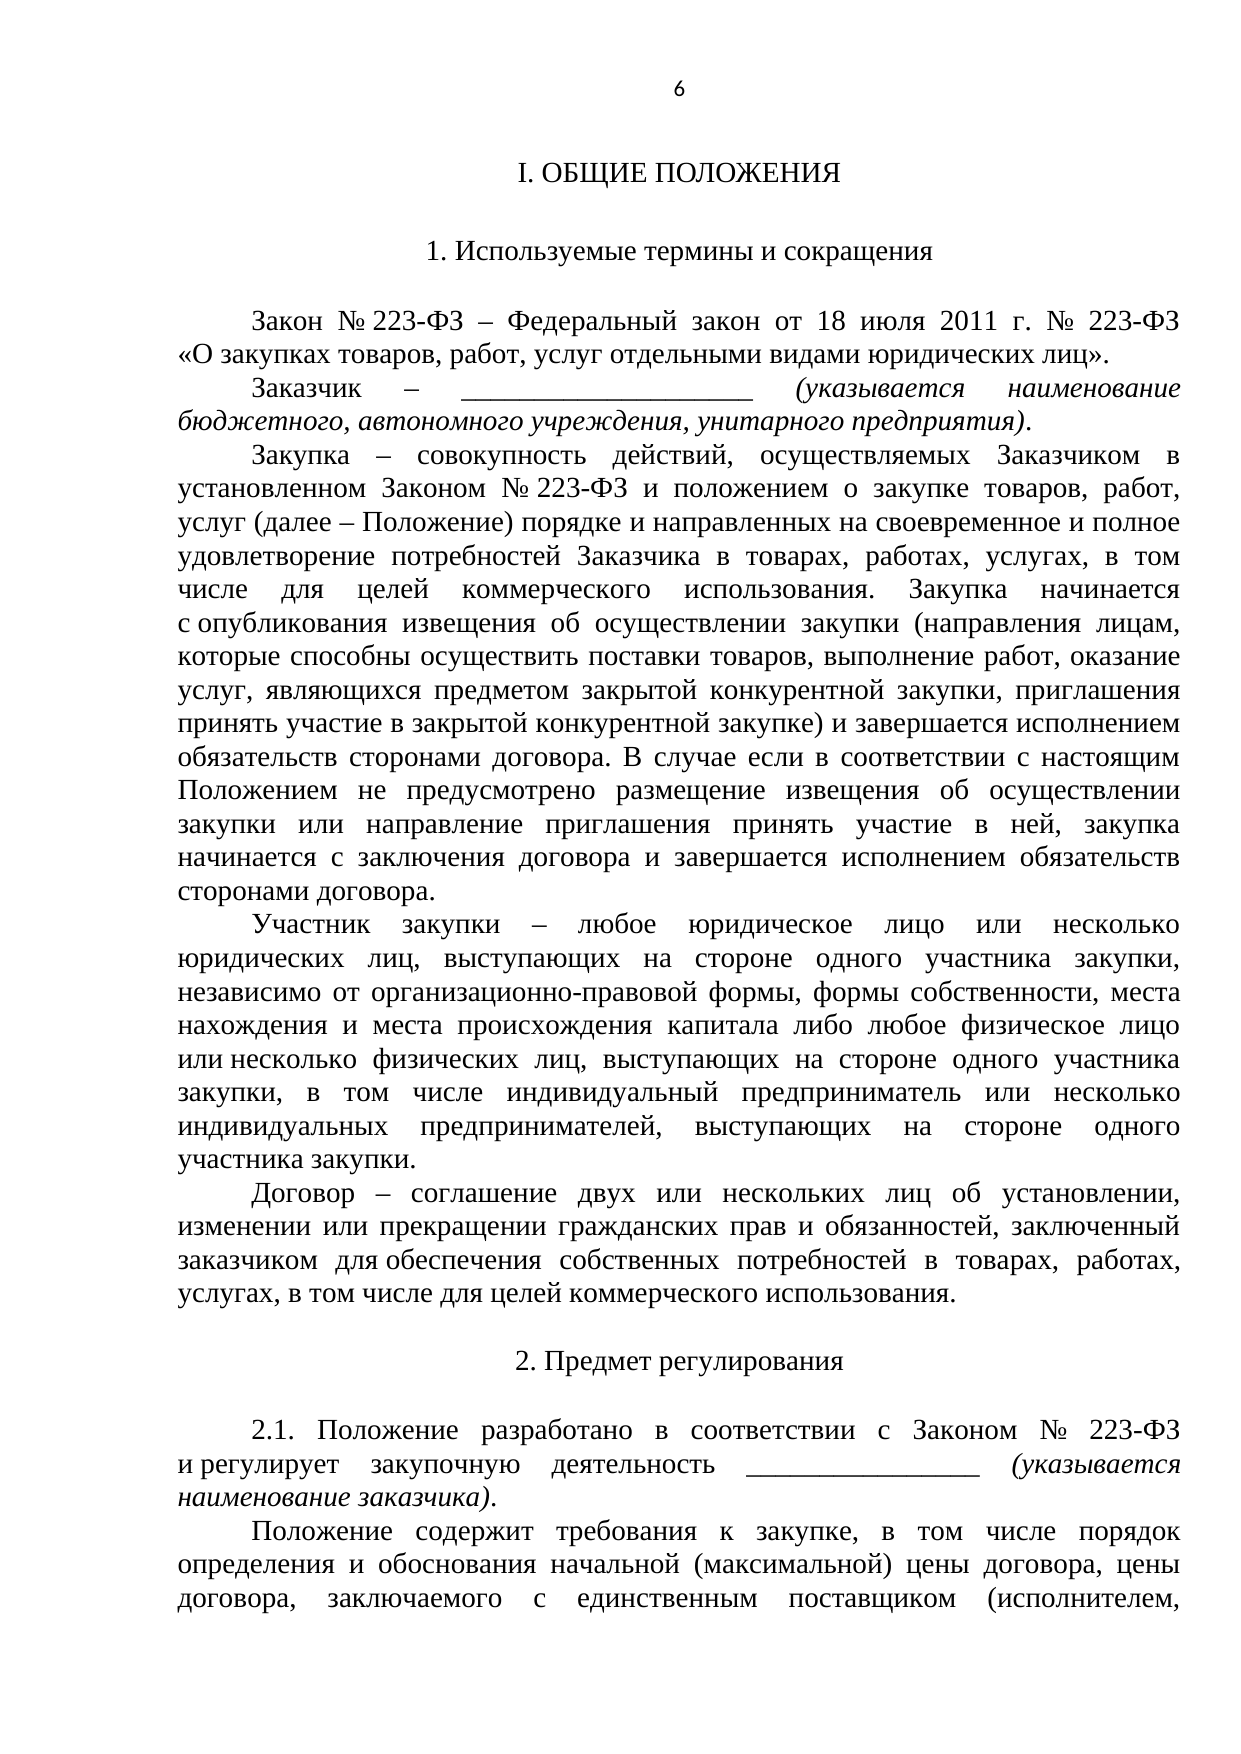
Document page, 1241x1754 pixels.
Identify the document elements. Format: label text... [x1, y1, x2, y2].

list Договор – соглашение двух или нескольких лиц об установлении, изменении или прекращении гражданских прав и обязанностей, заключенный заказчиком для обеспечения собственных потребностей в товарах, работах, услугах, в том числе для целей коммерческого использования. [177, 1175, 1181, 1309]
text 2.1. Положение разработано в соответствии с Законом № 223-ФЗ и регулирует закупочную деятельность ________________ (указывается наименование заказчика). [177, 1412, 1181, 1513]
text Закон № 223-ФЗ – Федеральный закон от 18 июля 2011 г. № 223-ФЗ «О закупках товаров, работ, услуг отдельными видами юридических лиц». [177, 303, 1181, 370]
subtitle I. ОБЩИЕ ПОЛОЖЕНИЯ [177, 155, 1181, 188]
list Участник закупки – любое юридическое лицо или несколько юридических лиц, выступающих на стороне одного участника закупки, независимо от организационно-правовой формы, формы собственности, места нахождения и места происхождения капитала либо любое физическое лицо или несколько физических лиц, выступающих на стороне одного участника закупки, в том числе индивидуальный предприниматель или несколько индивидуальных предпринимателей, выступающих на стороне одного участника закупки. [177, 907, 1181, 1175]
subtitle 1. Используемые термины и сокращения [177, 233, 1181, 267]
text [177, 1513, 1181, 1614]
text Закупка – совокупность действий, осуществляемых Заказчиком в установленном Законом № 223-ФЗ и положением о закупке товаров, работ, услуг (далее – Положение) порядке и направленных на своевременное и полное удовлетворение потребностей Заказчика в товарах, работах, услугах, в том числе для целей коммерческого использования. Закупка начинается с опубликования извещения об осуществлении закупки (направления лицам, которые способны осуществить поставки товаров, выполнение работ, оказание услуг, являющихся предметом закрытой конкурентной закупки, приглашения принять участие в закрытой конкурентной закупке) и завершается исполнением обязательств сторонами договора. В случае если в соответствии с настоящим Положением не предусмотрено размещение извещения об осуществлении закупки или направление приглашения принять участие в ней, закупка начинается с заключения договора и завершается исполнением обязательств сторонами договора. [177, 437, 1181, 907]
text Заказчик – ____________________ (указывается наименование бюджетного, автономного учреждения, унитарного предприятия). [177, 370, 1181, 437]
subtitle 2. Предмет регулирования [177, 1343, 1181, 1376]
